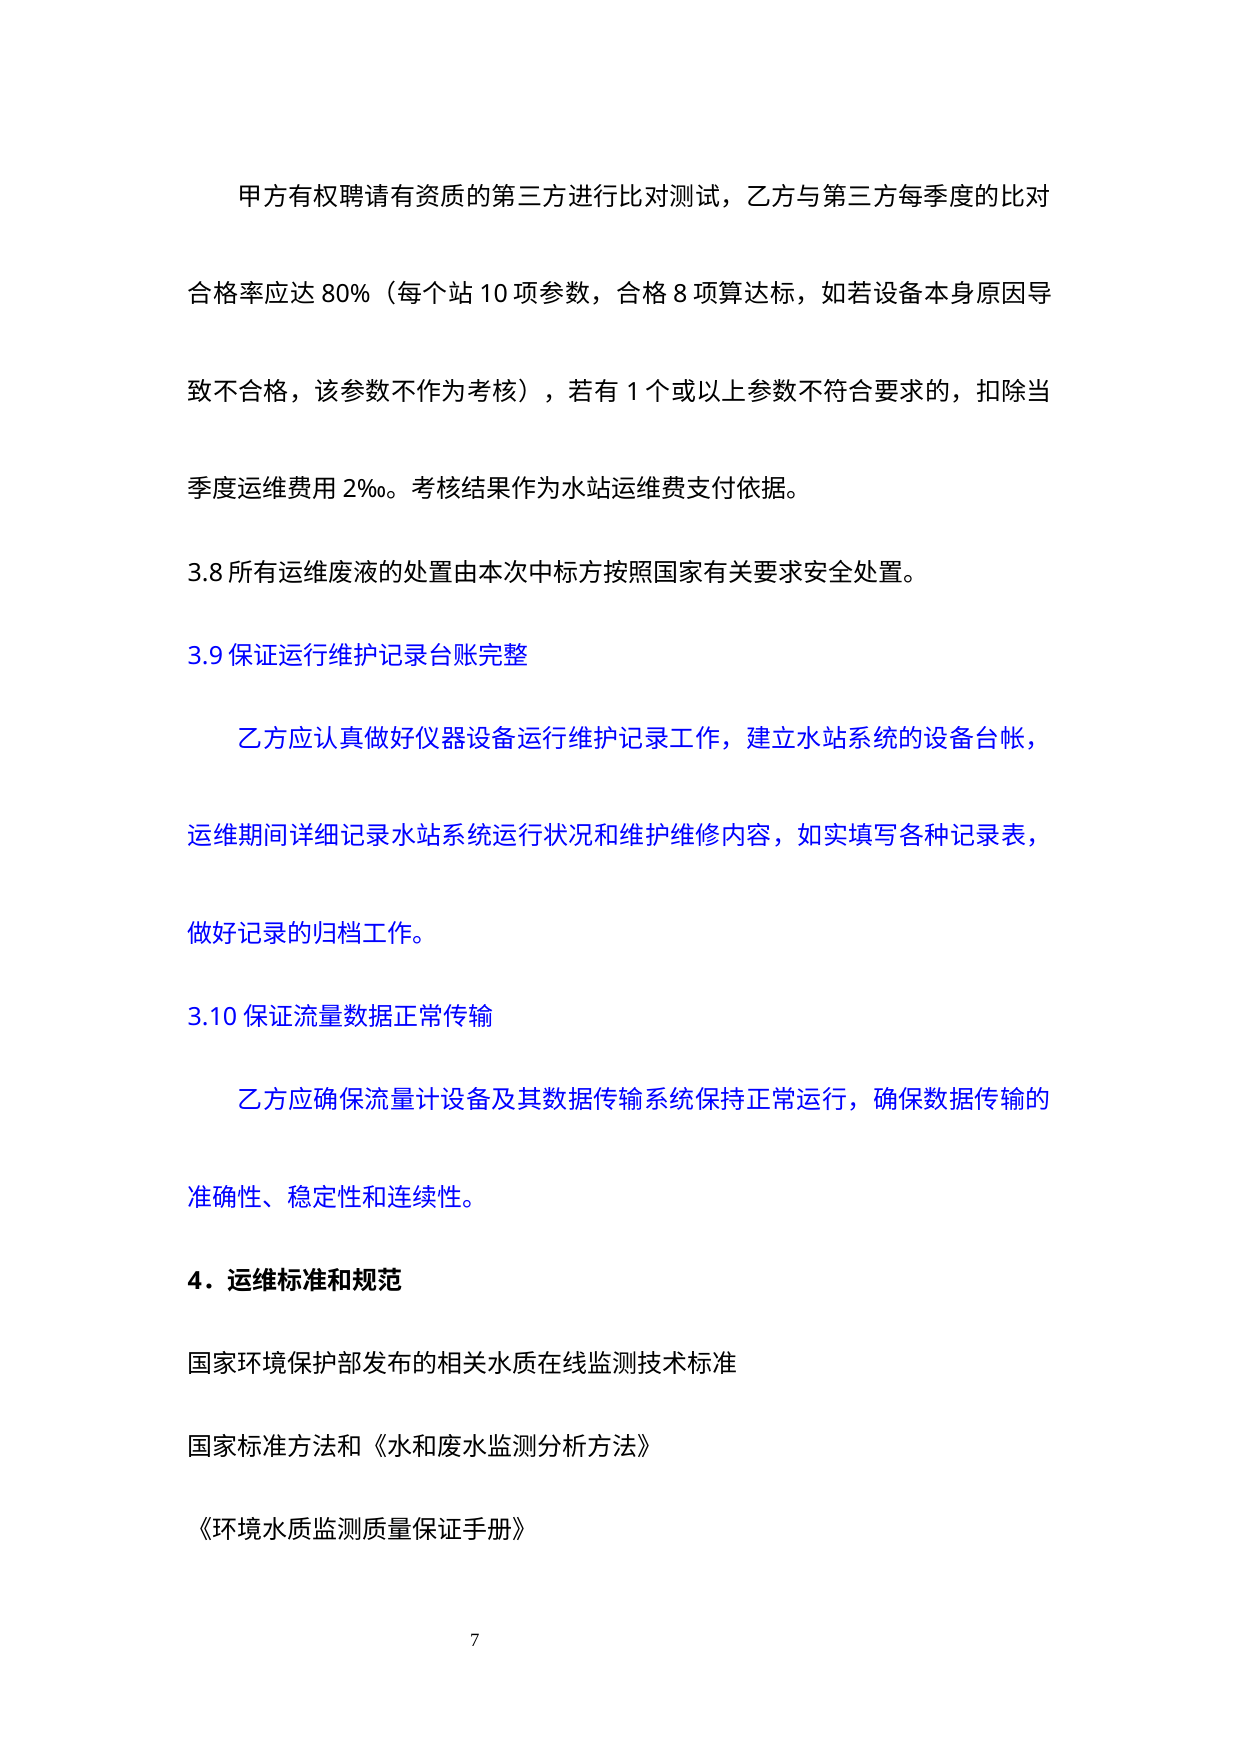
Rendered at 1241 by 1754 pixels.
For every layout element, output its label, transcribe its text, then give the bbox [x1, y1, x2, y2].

text 国家标准方法和《水和废水监测分析方法》 [187, 1412, 1053, 1477]
text 3.9保证运行维护记录台账完整 [187, 621, 1053, 686]
text 《环境水质监测质量保证手册》 [187, 1495, 1053, 1560]
text 乙方应认真做好仪器设备运行维护记录工作，建立水站系统的设备台帐，运维期间详细记录水站系统运行状况和维护维修内容，如实填写各种记录表，做好记录的归档工作。 [187, 704, 1053, 964]
text 3.8所有运维废液的处置由本次中标方按照国家有关要求安全处置。 [187, 538, 1053, 603]
text 4．运维标准和规范 [187, 1246, 1053, 1311]
text 国家环境保护部发布的相关水质在线监测技术标准 [187, 1329, 1053, 1394]
text 乙方应确保流量计设备及其数据传输系统保持正常运行，确保数据传输的准确性、稳定性和连续性。 [187, 1065, 1053, 1228]
text 甲方有权聘请有资质的第三方进行比对测试，乙方与第三方每季度的比对合格率应达80%（每个站10项参数，合格8项算达标，如若设备本身原因导致不合格，该参数不作为考核），若有1个或以上参数不符合要求的，扣除当季度运维费用2‰。考核结果作为水站运维费支付依据。 [187, 162, 1053, 519]
text 3.10 保证流量数据正常传输 [187, 982, 1053, 1047]
